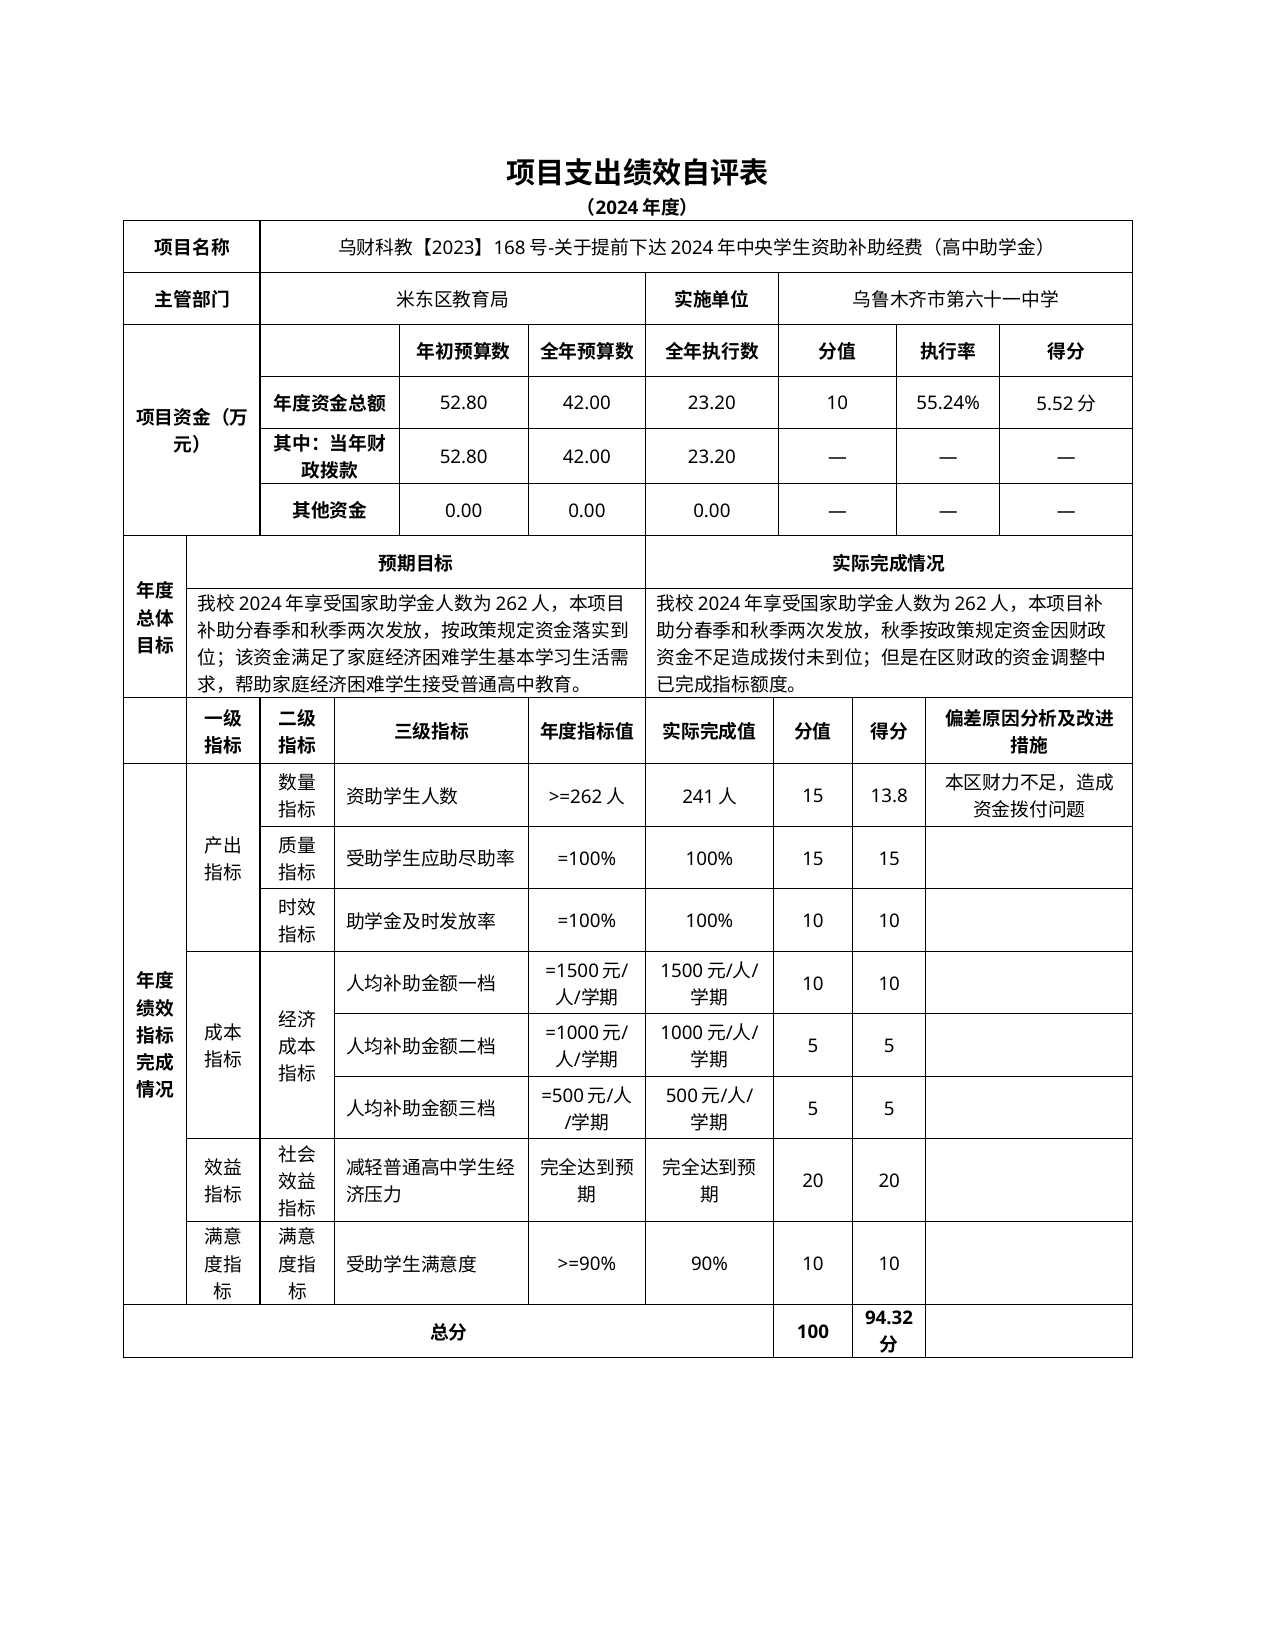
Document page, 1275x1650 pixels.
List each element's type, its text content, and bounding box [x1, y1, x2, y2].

table_cell 分值 [779, 325, 896, 376]
table_cell 0.00 [529, 484, 645, 535]
table_cell 20 [774, 1139, 852, 1221]
table_cell 一级指标 [187, 698, 259, 763]
table_cell 0.00 [400, 484, 528, 535]
table_cell 三级指标 [335, 698, 528, 763]
table_cell 42.00 [529, 377, 645, 428]
table_cell 我校2024年享受国家助学金人数为262人，本项目补助分春季和秋季两次发放，秋季按政策规定资金因财政资金不足造成拨付未到位；但是在区财政的资金调整中已完成指标额度。 [646, 589, 1132, 697]
table_cell 其他资金 [261, 484, 399, 535]
table_cell 15 [774, 764, 852, 826]
table_cell — [1000, 484, 1132, 535]
table_cell 时效指标 [261, 889, 334, 951]
table_cell 二级指标 [261, 698, 334, 763]
table_cell 年初预算数 [400, 325, 528, 376]
table_cell [926, 1139, 1132, 1221]
table_cell 100% [646, 889, 773, 951]
table_cell 500元/人/学期 [646, 1077, 773, 1138]
table_cell 得分 [1000, 325, 1132, 376]
table_cell =100% [529, 827, 645, 888]
table_cell 得分 [853, 698, 925, 763]
table_cell 23.20 [646, 429, 778, 483]
table_cell 10 [774, 889, 852, 951]
table_cell >=262人 [529, 764, 645, 826]
table_cell 0.00 [646, 484, 778, 535]
table_cell 满意度指标 [261, 1222, 334, 1303]
table_cell 10 [779, 377, 896, 428]
table_cell 资助学生人数 [335, 764, 528, 826]
table_cell 15 [853, 827, 925, 888]
table_cell 效益指标 [187, 1139, 259, 1221]
table_cell [926, 952, 1132, 1013]
table_header 项目名称 [124, 221, 259, 272]
table_cell 人均补助金额三档 [335, 1077, 528, 1138]
table_cell 满意度指标 [187, 1222, 259, 1303]
table_cell 助学金及时发放率 [335, 889, 528, 951]
table_cell 年度资金总额 [261, 377, 399, 428]
table_cell 项目资金（万元） [124, 325, 259, 535]
table_cell 质量指标 [261, 827, 334, 888]
table_cell 实际完成情况 [646, 536, 1132, 587]
table_cell 产出指标 [187, 764, 259, 951]
table_cell 100% [646, 827, 773, 888]
text 项目支出绩效自评表 [187, 150, 1087, 192]
table_cell [926, 827, 1132, 888]
table_cell 总分 [124, 1305, 773, 1357]
table_cell 100 [774, 1305, 852, 1357]
table_cell — [779, 484, 896, 535]
table_cell 受助学生应助尽助率 [335, 827, 528, 888]
table_header 乌财科教【2023】168号-关于提前下达2024年中央学生资助补助经费（高中助学金） [261, 221, 1132, 272]
table_cell 乌鲁木齐市第六十一中学 [779, 273, 1132, 324]
table_cell >=90% [529, 1222, 645, 1303]
table_cell 5 [853, 1014, 925, 1076]
table_cell 1000元/人/学期 [646, 1014, 773, 1076]
table_cell 1500元/人/学期 [646, 952, 773, 1013]
table_cell — [779, 429, 896, 483]
table_cell 全年执行数 [646, 325, 778, 376]
table_cell 年度指标值 [529, 698, 645, 763]
table_cell 241人 [646, 764, 773, 826]
table_cell 23.20 [646, 377, 778, 428]
table_cell 年度绩效指标完成情况 [124, 764, 186, 1303]
table_cell [261, 325, 399, 376]
table_cell [926, 1014, 1132, 1076]
table_cell 成本指标 [187, 952, 259, 1138]
text （2024年度） [187, 192, 1087, 219]
table_cell 其中：当年财政拨款 [261, 429, 399, 483]
table_cell 主管部门 [124, 273, 259, 324]
table_cell 偏差原因分析及改进措施 [926, 698, 1132, 763]
table_cell 5 [774, 1077, 852, 1138]
table_cell 5 [853, 1077, 925, 1138]
table_cell 52.80 [400, 429, 528, 483]
table_cell 5.52分 [1000, 377, 1132, 428]
table_cell [926, 889, 1132, 951]
table_cell =500元/人/学期 [529, 1077, 645, 1138]
table_cell [926, 1077, 1132, 1138]
table_cell 预期目标 [187, 536, 645, 587]
table_cell 人均补助金额二档 [335, 1014, 528, 1076]
table_cell 人均补助金额一档 [335, 952, 528, 1013]
table_cell 全年预算数 [529, 325, 645, 376]
table_cell 社会效益指标 [261, 1139, 334, 1221]
table_cell 42.00 [529, 429, 645, 483]
table_cell 本区财力不足，造成资金拨付问题 [926, 764, 1132, 826]
table_cell [124, 698, 186, 763]
table_cell 我校2024年享受国家助学金人数为262人，本项目补助分春季和秋季两次发放，按政策规定资金落实到位；该资金满足了家庭经济困难学生基本学习生活需求，帮助家庭经济困难学生接受普通高中教育。 [187, 589, 645, 697]
table_cell 年度总体目标 [124, 536, 186, 697]
table_cell 90% [646, 1222, 773, 1303]
table_cell 10 [774, 952, 852, 1013]
table_cell 完全达到预期 [646, 1139, 773, 1221]
table_cell 10 [853, 952, 925, 1013]
table_cell 10 [853, 889, 925, 951]
table_cell 实际完成值 [646, 698, 773, 763]
table_cell 经济成本指标 [261, 952, 334, 1138]
table_cell 数量指标 [261, 764, 334, 826]
table_cell 13.8 [853, 764, 925, 826]
table_cell 受助学生满意度 [335, 1222, 528, 1303]
table_cell 52.80 [400, 377, 528, 428]
table_cell 完全达到预期 [529, 1139, 645, 1221]
table_cell =100% [529, 889, 645, 951]
table_cell 15 [774, 827, 852, 888]
table_cell 实施单位 [646, 273, 778, 324]
table_cell — [897, 429, 999, 483]
table_cell 减轻普通高中学生经济压力 [335, 1139, 528, 1221]
table_cell 5 [774, 1014, 852, 1076]
table_cell =1500元/人/学期 [529, 952, 645, 1013]
table_cell 94.32分 [853, 1305, 925, 1357]
table_cell [926, 1305, 1132, 1357]
table_cell 分值 [774, 698, 852, 763]
table_cell [926, 1222, 1132, 1303]
table_cell 20 [853, 1139, 925, 1221]
table_cell — [1000, 429, 1132, 483]
table_cell 10 [853, 1222, 925, 1303]
table_cell 执行率 [897, 325, 999, 376]
table_cell 10 [774, 1222, 852, 1303]
table_cell 米东区教育局 [261, 273, 645, 324]
table_cell — [897, 484, 999, 535]
table_cell 55.24% [897, 377, 999, 428]
table_cell =1000元/人/学期 [529, 1014, 645, 1076]
